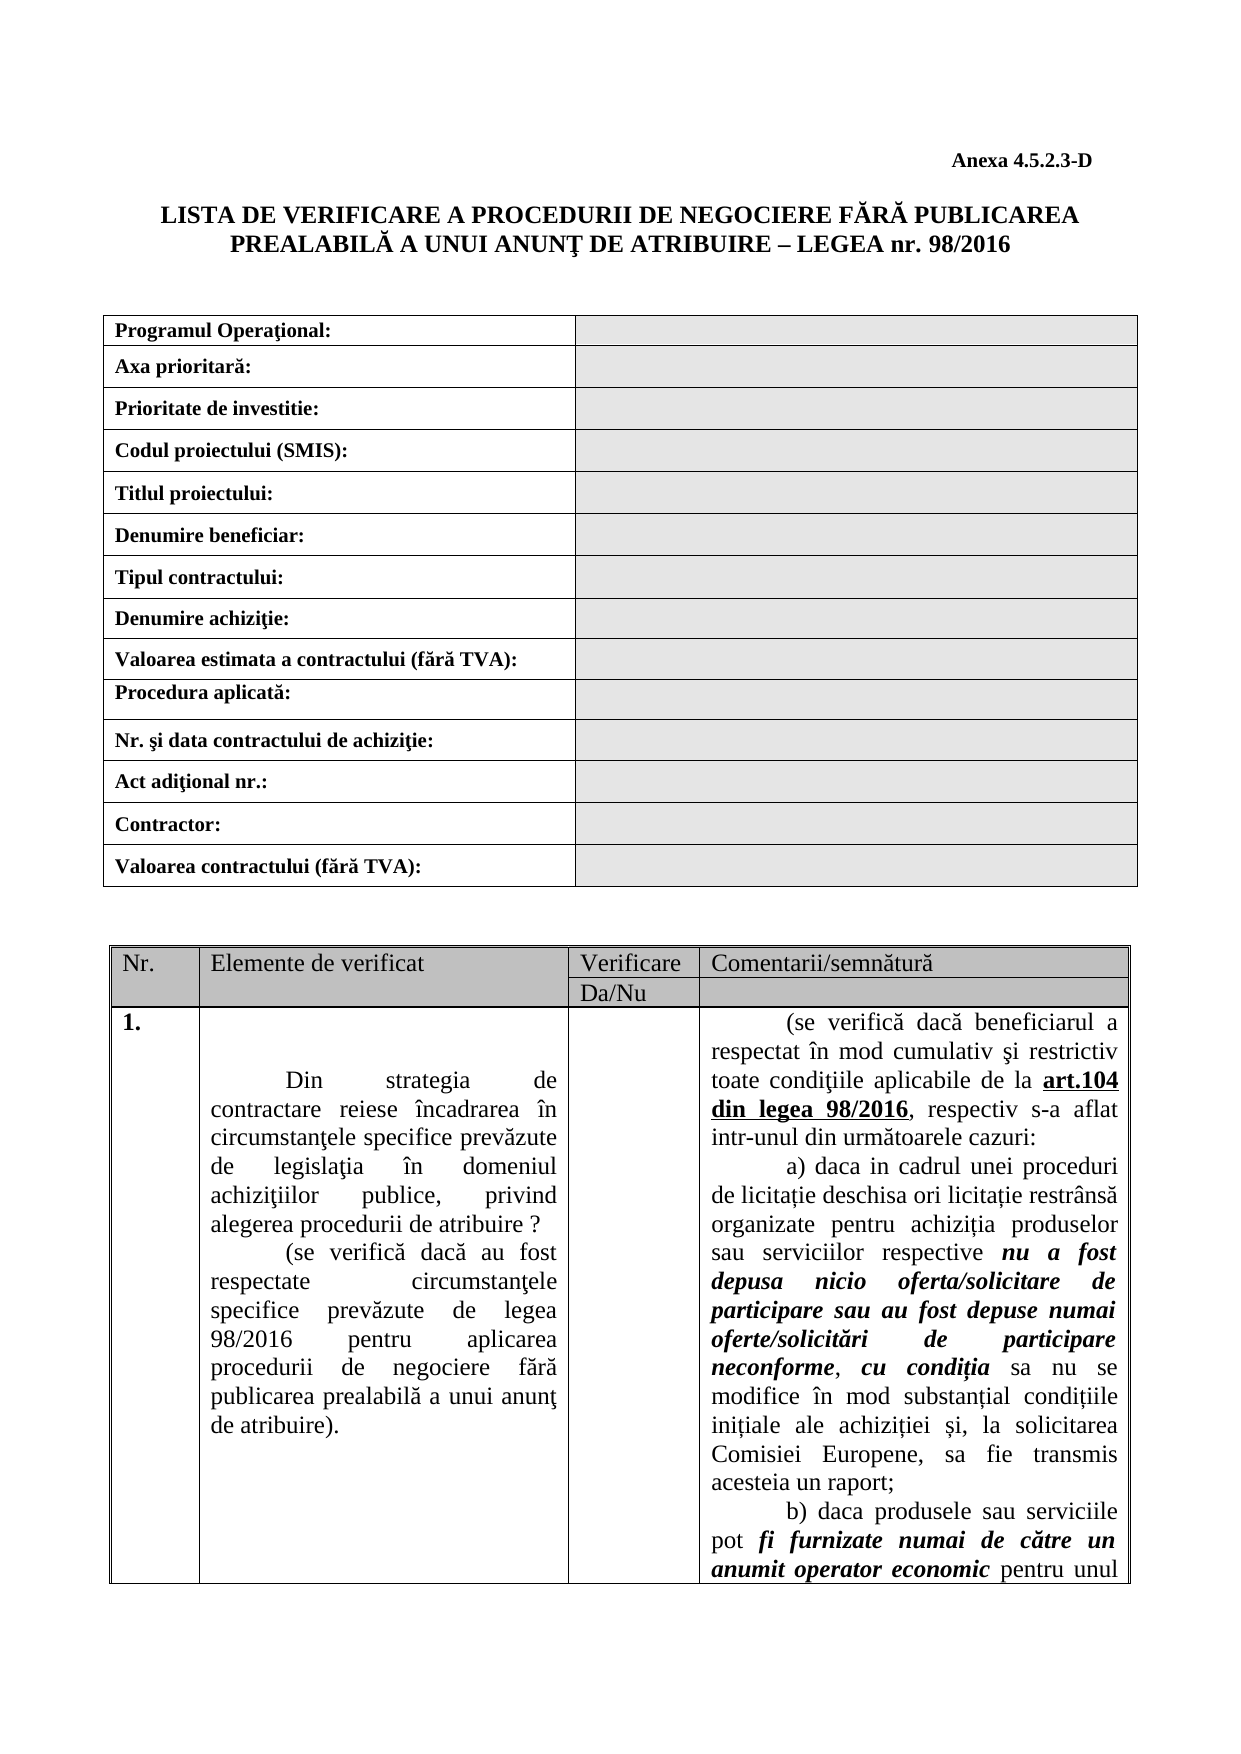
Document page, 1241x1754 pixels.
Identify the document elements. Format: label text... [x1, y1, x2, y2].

table_header Nr. [112, 948, 199, 1006]
table_header Programul Operaţional: [104, 316, 575, 344]
table_header Verificare [569, 948, 699, 977]
table_cell Act adiţional nr.: [104, 761, 575, 802]
table_cell Valoarea estimata a contractului (fără TVA): [104, 639, 575, 679]
table_cell [576, 388, 1137, 429]
table_cell Denumire achiziţie: [104, 599, 575, 638]
table_cell Nr. şi data contractului de achiziţie: [104, 720, 575, 760]
table_cell [569, 1008, 699, 1582]
table_cell Axa prioritară: [104, 346, 575, 387]
table_cell [576, 761, 1137, 802]
table_cell Titlul proiectului: [104, 472, 575, 513]
table_cell Valoarea contractului (fără TVA): [104, 845, 575, 886]
table_cell [700, 978, 1128, 1006]
table_cell Prioritate de investitie: [104, 388, 575, 429]
table_cell Procedura aplicată: [104, 680, 575, 719]
table_header Comentarii/semnătură [700, 948, 1128, 977]
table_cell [700, 1008, 1128, 1582]
table_cell 1. [112, 1008, 199, 1582]
table_header Elemente de verificat [200, 948, 568, 1006]
table_cell [576, 346, 1137, 387]
table_cell [576, 845, 1137, 886]
table_cell [576, 720, 1137, 760]
table_cell Codul proiectului (SMIS): [104, 430, 575, 471]
table_cell Tipul contractului: [104, 556, 575, 598]
table_cell Contractor: [104, 803, 575, 844]
table_cell Denumire beneficiar: [104, 514, 575, 555]
table_cell [576, 639, 1137, 679]
table_cell [576, 599, 1137, 638]
table_cell [576, 430, 1137, 471]
table_cell [576, 803, 1137, 844]
table_cell [576, 472, 1137, 513]
text Anexa 4.5.2.3-D [148, 148, 1093, 172]
table_cell [576, 556, 1137, 598]
text LISTA DE VERIFICARE A PROCEDURII DE NEGOCIERE FĂRĂ PUBLICAREA PREALABILĂ A UNUI ANUNŢ DE ATRIBUIRE – LEGEA nr. 98/2016 [148, 200, 1093, 258]
table_cell Da/Nu [569, 978, 699, 1006]
table_cell [576, 514, 1137, 555]
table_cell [200, 1008, 568, 1582]
table_header [576, 316, 1137, 344]
table_cell [576, 680, 1137, 719]
